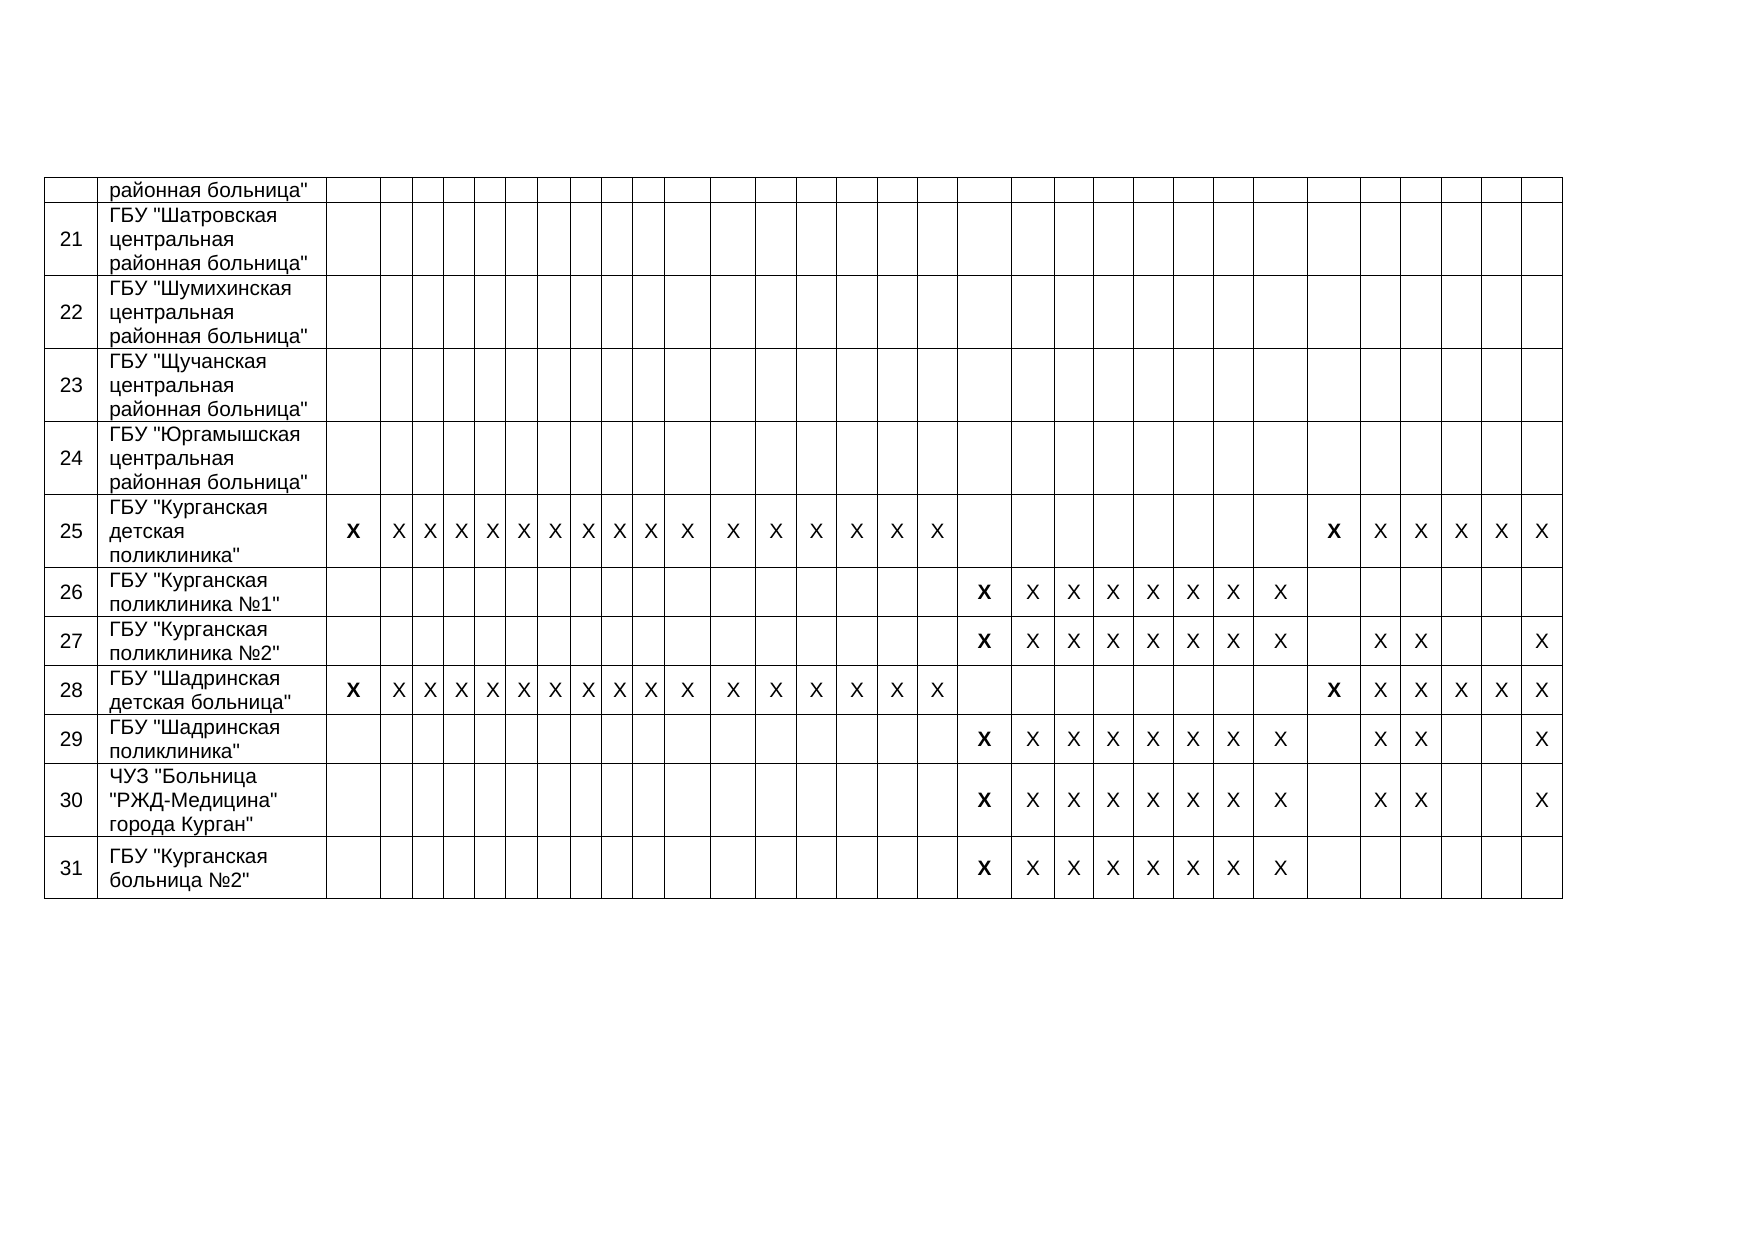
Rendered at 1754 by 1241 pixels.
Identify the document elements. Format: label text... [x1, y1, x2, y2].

table_cell [633, 276, 664, 348]
table_cell [538, 349, 570, 421]
table_cell [1055, 203, 1093, 275]
table_cell [413, 568, 443, 616]
table_cell Х [1214, 715, 1253, 763]
table_cell [918, 349, 957, 421]
table_cell [538, 178, 570, 202]
table_cell 31 [45, 837, 97, 898]
table_cell [711, 837, 755, 898]
table_cell [413, 715, 443, 763]
table_cell [381, 422, 412, 494]
table_cell [444, 276, 474, 348]
table_cell Х [958, 568, 1011, 616]
table_cell [837, 276, 877, 348]
table_cell Х [1094, 837, 1133, 898]
table_cell [602, 837, 632, 898]
table_cell [538, 617, 570, 665]
table_cell Х [1012, 568, 1054, 616]
table_cell [413, 837, 443, 898]
table_cell [1361, 837, 1400, 898]
table_cell Х [1361, 715, 1400, 763]
table_cell [444, 837, 474, 898]
table_cell [1522, 276, 1562, 348]
table_cell [475, 178, 505, 202]
table_cell Х [1055, 617, 1093, 665]
table_cell [327, 422, 380, 494]
table_cell [756, 764, 796, 836]
table_cell [475, 837, 505, 898]
table_cell [1134, 203, 1173, 275]
table_cell [1012, 276, 1054, 348]
table_cell [1055, 349, 1093, 421]
table_cell [837, 764, 877, 836]
table_cell Х [711, 666, 755, 714]
table_cell [665, 276, 710, 348]
table_cell [1254, 349, 1307, 421]
table_cell [918, 715, 957, 763]
table_cell [1442, 837, 1481, 898]
table_cell Х [571, 495, 601, 567]
table_cell [1134, 349, 1173, 421]
table_cell Х [918, 666, 957, 714]
table_cell [1482, 203, 1521, 275]
table_cell [918, 203, 957, 275]
table_cell [878, 715, 917, 763]
table_cell [1401, 178, 1441, 202]
table_cell Х [756, 666, 796, 714]
table_cell Х [1214, 617, 1253, 665]
table_cell [506, 422, 537, 494]
table_cell [1482, 422, 1521, 494]
table_cell [1094, 349, 1133, 421]
table_cell [958, 349, 1011, 421]
table_cell Х [1254, 568, 1307, 616]
table_cell 24 [45, 422, 97, 494]
table_cell [444, 617, 474, 665]
table_cell ГБУ "Курганская детская поликлиника" [98, 495, 326, 567]
table_cell [1401, 422, 1441, 494]
table_cell [1214, 349, 1253, 421]
table_cell Х [958, 837, 1011, 898]
table_cell ГБУ "Курганская поликлиника №2" [98, 617, 326, 665]
table_cell Х [797, 666, 836, 714]
table_cell [756, 349, 796, 421]
table_cell [756, 715, 796, 763]
table_cell 25 [45, 495, 97, 567]
table_cell [878, 837, 917, 898]
table_cell [711, 276, 755, 348]
table_cell [444, 178, 474, 202]
table_cell [756, 276, 796, 348]
table_cell [1134, 422, 1173, 494]
table_cell [475, 617, 505, 665]
table_cell Х [756, 495, 796, 567]
table_cell [1094, 178, 1133, 202]
table_cell Х [633, 666, 664, 714]
table_cell 23 [45, 349, 97, 421]
table_cell [1214, 276, 1253, 348]
table_cell [1174, 178, 1213, 202]
table_cell [918, 617, 957, 665]
table_cell [413, 349, 443, 421]
table_cell [633, 764, 664, 836]
table_cell [1012, 666, 1054, 714]
table_cell [381, 276, 412, 348]
table_cell Х [1134, 568, 1173, 616]
table_cell [1174, 422, 1213, 494]
table_cell Х [1482, 666, 1521, 714]
table_cell [571, 203, 601, 275]
table_cell [1482, 568, 1521, 616]
table_cell [444, 203, 474, 275]
table_cell 20 [45, 178, 97, 202]
table_cell Х [1055, 715, 1093, 763]
table_cell [1174, 495, 1213, 567]
table_cell [918, 568, 957, 616]
table_cell [538, 568, 570, 616]
table_cell [1174, 203, 1213, 275]
table_cell [538, 837, 570, 898]
table_cell Х [711, 495, 755, 567]
table_cell [327, 178, 380, 202]
table_cell Х [1214, 764, 1253, 836]
table_cell Х [1174, 715, 1213, 763]
table_cell [665, 764, 710, 836]
table_cell [1482, 837, 1521, 898]
table_cell Х [1401, 715, 1441, 763]
table_cell Х [1482, 495, 1521, 567]
table_cell Х [1094, 568, 1133, 616]
table_cell [1522, 349, 1562, 421]
table_cell [665, 568, 710, 616]
table_cell [327, 617, 380, 665]
table_cell Х [1401, 495, 1441, 567]
table_cell [381, 568, 412, 616]
table_cell [1308, 349, 1360, 421]
table_cell [475, 715, 505, 763]
table_cell Х [1134, 617, 1173, 665]
table_cell Х [1442, 495, 1481, 567]
table_cell [1482, 617, 1521, 665]
table_cell [1214, 203, 1253, 275]
table_cell [1254, 666, 1307, 714]
table_cell [571, 617, 601, 665]
table_cell [1214, 495, 1253, 567]
table_cell [1308, 203, 1360, 275]
table_cell Х [602, 495, 632, 567]
table_cell [878, 617, 917, 665]
table_cell Х [1174, 837, 1213, 898]
table_cell 27 [45, 617, 97, 665]
table_cell [475, 422, 505, 494]
table_cell [1174, 666, 1213, 714]
table_cell [837, 349, 877, 421]
table_cell Х [1361, 666, 1400, 714]
table_cell Х [1522, 764, 1562, 836]
table_cell [1055, 422, 1093, 494]
table_cell [797, 568, 836, 616]
table_cell [665, 837, 710, 898]
table_cell Х [665, 666, 710, 714]
table_cell 22 [45, 276, 97, 348]
table_cell [797, 422, 836, 494]
table_cell Х [837, 495, 877, 567]
table_cell Х [538, 666, 570, 714]
table_cell [571, 178, 601, 202]
table_cell [571, 568, 601, 616]
table_cell Х [602, 666, 632, 714]
table_cell [506, 178, 537, 202]
table_cell [327, 203, 380, 275]
table_cell Х [1134, 837, 1173, 898]
table_cell Х [506, 666, 537, 714]
table_cell [475, 568, 505, 616]
table_cell [571, 837, 601, 898]
table_cell [506, 203, 537, 275]
table_cell Х [878, 495, 917, 567]
table_cell [602, 349, 632, 421]
table_cell [918, 837, 957, 898]
table_cell [1055, 178, 1093, 202]
table_cell Х [1442, 666, 1481, 714]
table_cell [711, 178, 755, 202]
table_cell [1012, 422, 1054, 494]
table_cell Х [837, 666, 877, 714]
table_cell [1361, 203, 1400, 275]
table_cell [444, 422, 474, 494]
table_cell [1308, 178, 1360, 202]
table_cell [602, 178, 632, 202]
table_cell [1012, 349, 1054, 421]
table_cell ГБУ "Щучанская центральная районная больница" [98, 349, 326, 421]
table_cell [1442, 178, 1481, 202]
table_cell [327, 764, 380, 836]
table_cell [1308, 764, 1360, 836]
table_cell Х [475, 495, 505, 567]
table_cell [381, 349, 412, 421]
table_cell Х [1012, 715, 1054, 763]
table_cell [1134, 276, 1173, 348]
table_cell 29 [45, 715, 97, 763]
table_cell Х [1254, 715, 1307, 763]
table_cell Х [1174, 764, 1213, 836]
table_cell [633, 349, 664, 421]
table_cell Х [1174, 568, 1213, 616]
table_cell Х [797, 495, 836, 567]
table_cell [918, 276, 957, 348]
table_cell [381, 203, 412, 275]
table_cell Х [1094, 764, 1133, 836]
table_cell [1482, 276, 1521, 348]
table_cell [633, 568, 664, 616]
table_cell [958, 276, 1011, 348]
table_cell [756, 837, 796, 898]
table_cell Х [1522, 495, 1562, 567]
table_cell [1254, 495, 1307, 567]
table_cell [1174, 276, 1213, 348]
table_cell [1308, 617, 1360, 665]
table_cell Х [1254, 764, 1307, 836]
table_cell [1094, 666, 1133, 714]
table_cell Х [1361, 495, 1400, 567]
table_cell [1254, 276, 1307, 348]
table_cell [571, 276, 601, 348]
table_cell [665, 178, 710, 202]
table_cell Х [1254, 837, 1307, 898]
table_cell Х [1308, 666, 1360, 714]
table_cell Х [1134, 764, 1173, 836]
table_cell [1254, 178, 1307, 202]
table_cell [327, 568, 380, 616]
table_cell [571, 764, 601, 836]
table_cell Х [1361, 764, 1400, 836]
table_cell [633, 422, 664, 494]
table_cell [381, 764, 412, 836]
table_cell [1308, 837, 1360, 898]
table_cell [444, 715, 474, 763]
table_cell [837, 715, 877, 763]
table_cell [756, 617, 796, 665]
table_cell [633, 837, 664, 898]
table_cell Х [633, 495, 664, 567]
table_cell 30 [45, 764, 97, 836]
table_cell [797, 837, 836, 898]
table_cell Х [506, 495, 537, 567]
table_cell 26 [45, 568, 97, 616]
table_cell [1214, 422, 1253, 494]
table_cell Х [1522, 715, 1562, 763]
table_cell [756, 568, 796, 616]
table_cell [506, 617, 537, 665]
table_cell Х [1055, 764, 1093, 836]
table_cell [1134, 495, 1173, 567]
table_cell [1442, 422, 1481, 494]
table_cell [1134, 666, 1173, 714]
table_cell Х [1012, 617, 1054, 665]
table_cell [958, 203, 1011, 275]
table_cell [1094, 495, 1133, 567]
table_cell Х [538, 495, 570, 567]
table_cell [837, 837, 877, 898]
table_cell [327, 715, 380, 763]
table_cell [571, 715, 601, 763]
table_cell [1214, 178, 1253, 202]
table_cell Х [918, 495, 957, 567]
table_cell Х [665, 495, 710, 567]
table_cell [878, 178, 917, 202]
table_cell [633, 178, 664, 202]
table_cell Х [413, 495, 443, 567]
table_cell [797, 764, 836, 836]
table_cell [1482, 349, 1521, 421]
table_cell [506, 349, 537, 421]
table_cell Х [444, 666, 474, 714]
table_cell [1401, 203, 1441, 275]
table_cell [1361, 422, 1400, 494]
table_cell [602, 617, 632, 665]
table_cell [958, 666, 1011, 714]
table_cell [1482, 764, 1521, 836]
table_cell 21 [45, 203, 97, 275]
table_cell [1308, 568, 1360, 616]
table_cell Х [958, 617, 1011, 665]
table_cell [1361, 568, 1400, 616]
table_cell Х [1055, 568, 1093, 616]
table_cell [602, 276, 632, 348]
table_cell Х [1401, 617, 1441, 665]
table_cell [711, 715, 755, 763]
table_cell [602, 764, 632, 836]
table_cell [665, 203, 710, 275]
table_cell [1401, 349, 1441, 421]
table_cell [1094, 422, 1133, 494]
table_cell [878, 276, 917, 348]
table_cell [918, 422, 957, 494]
table_cell [1482, 178, 1521, 202]
table_cell [797, 349, 836, 421]
table_cell [1522, 837, 1562, 898]
table_cell [1094, 276, 1133, 348]
table_cell [837, 568, 877, 616]
table_cell [1442, 764, 1481, 836]
table_cell [1134, 178, 1173, 202]
table_cell [837, 422, 877, 494]
table_cell [958, 495, 1011, 567]
table_cell [506, 764, 537, 836]
table_cell [413, 764, 443, 836]
table_cell Х [1094, 617, 1133, 665]
table_cell [506, 837, 537, 898]
table_cell [711, 203, 755, 275]
table_cell [327, 837, 380, 898]
table_cell Х [413, 666, 443, 714]
table_cell [837, 203, 877, 275]
table_cell Х [958, 715, 1011, 763]
table_cell [665, 715, 710, 763]
table_cell [602, 715, 632, 763]
table_cell Х [878, 666, 917, 714]
table_cell Х [1401, 666, 1441, 714]
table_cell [98, 178, 326, 202]
table_cell [381, 715, 412, 763]
table_cell [1055, 495, 1093, 567]
table_cell [327, 349, 380, 421]
table_cell [633, 203, 664, 275]
table_cell [444, 764, 474, 836]
table_cell ГБУ "Шадринская детская больница" [98, 666, 326, 714]
table_cell [571, 422, 601, 494]
table_cell Х [958, 764, 1011, 836]
table_cell Х [381, 666, 412, 714]
table_cell [797, 715, 836, 763]
table_cell [475, 349, 505, 421]
table_cell [1012, 495, 1054, 567]
table_cell [413, 276, 443, 348]
table_cell [756, 203, 796, 275]
table_cell Х [381, 495, 412, 567]
table_cell [665, 617, 710, 665]
table_cell [918, 764, 957, 836]
table_cell Х [1308, 495, 1360, 567]
table_cell [475, 203, 505, 275]
table_cell Х [1012, 837, 1054, 898]
table_cell Х [1361, 617, 1400, 665]
table_cell Х [1094, 715, 1133, 763]
table_cell [1401, 276, 1441, 348]
table_cell [571, 349, 601, 421]
table_cell [878, 568, 917, 616]
table_cell [711, 422, 755, 494]
table_cell [381, 617, 412, 665]
table_cell Х [1214, 837, 1253, 898]
table_cell ГБУ "Курганская больница №2" [98, 837, 326, 898]
table_cell [602, 203, 632, 275]
table_cell Х [1401, 764, 1441, 836]
table_cell [1361, 178, 1400, 202]
table_cell [711, 764, 755, 836]
table_cell [1442, 203, 1481, 275]
table_cell Х [1134, 715, 1173, 763]
table_cell [1401, 837, 1441, 898]
table_cell [444, 349, 474, 421]
table_cell Х [327, 495, 380, 567]
table_cell ГБУ "Шумихинская центральная районная больница" [98, 276, 326, 348]
table_cell [1522, 568, 1562, 616]
table_cell [538, 276, 570, 348]
table_cell Х [1522, 666, 1562, 714]
table_cell [756, 178, 796, 202]
table_cell Х [571, 666, 601, 714]
table_cell [538, 422, 570, 494]
table_cell [506, 568, 537, 616]
table_cell [1254, 203, 1307, 275]
table_cell [506, 276, 537, 348]
table_cell ГБУ "Юргамышская центральная районная больница" [98, 422, 326, 494]
table_cell [538, 715, 570, 763]
table_cell [1442, 349, 1481, 421]
table_cell Х [1012, 764, 1054, 836]
table_cell [413, 617, 443, 665]
table_cell [1308, 276, 1360, 348]
table_cell [878, 422, 917, 494]
table_cell [1308, 422, 1360, 494]
table_cell [413, 178, 443, 202]
table_cell [711, 349, 755, 421]
table_cell [1522, 203, 1562, 275]
table_cell [797, 617, 836, 665]
table_cell Х [327, 666, 380, 714]
table_cell [711, 617, 755, 665]
table_cell [444, 568, 474, 616]
table_cell [602, 422, 632, 494]
table_cell 28 [45, 666, 97, 714]
table_cell [1482, 715, 1521, 763]
table_cell [797, 178, 836, 202]
table_cell [665, 422, 710, 494]
table_cell Х [1055, 837, 1093, 898]
table_cell [633, 617, 664, 665]
table_cell ЧУЗ "Больница "РЖД-Медицина" города Курган" [98, 764, 326, 836]
table_cell [1442, 715, 1481, 763]
table_cell Х [1174, 617, 1213, 665]
table_cell [633, 715, 664, 763]
table_cell ГБУ "Шадринская поликлиника" [98, 715, 326, 763]
table_cell [1308, 715, 1360, 763]
table_cell [538, 203, 570, 275]
table_cell [958, 422, 1011, 494]
table_cell [1094, 203, 1133, 275]
table_cell [1522, 422, 1562, 494]
table_cell [837, 178, 877, 202]
table_cell [878, 764, 917, 836]
table_cell [506, 715, 537, 763]
table_cell Х [475, 666, 505, 714]
table_cell [878, 349, 917, 421]
table_cell [381, 178, 412, 202]
table_cell [1012, 178, 1054, 202]
table_cell [711, 568, 755, 616]
table_cell [1055, 666, 1093, 714]
table_cell Х [1522, 617, 1562, 665]
table_cell Х [1214, 568, 1253, 616]
table_cell [1442, 276, 1481, 348]
table_cell [1012, 203, 1054, 275]
table_cell [797, 276, 836, 348]
table_cell [958, 178, 1011, 202]
table_cell [1055, 276, 1093, 348]
table_cell [413, 422, 443, 494]
table_cell [381, 837, 412, 898]
table_cell [475, 764, 505, 836]
table_cell [1361, 349, 1400, 421]
table_cell [797, 203, 836, 275]
table_cell [602, 568, 632, 616]
table_cell [475, 276, 505, 348]
table_cell [1442, 617, 1481, 665]
table_cell [756, 422, 796, 494]
table_cell [1174, 349, 1213, 421]
table_cell [413, 203, 443, 275]
table_cell [1522, 178, 1562, 202]
table_cell [327, 276, 380, 348]
table_cell Х [1254, 617, 1307, 665]
table_cell [1401, 568, 1441, 616]
table_cell ГБУ "Шатровская центральная районная больница" [98, 203, 326, 275]
table_cell [665, 349, 710, 421]
table_cell [918, 178, 957, 202]
table_cell [837, 617, 877, 665]
table_cell [1214, 666, 1253, 714]
table_cell ГБУ "Курганская поликлиника №1" [98, 568, 326, 616]
table_cell [878, 203, 917, 275]
table_cell [1361, 276, 1400, 348]
table_cell [538, 764, 570, 836]
table_cell Х [444, 495, 474, 567]
table_cell [1442, 568, 1481, 616]
table_cell [1254, 422, 1307, 494]
